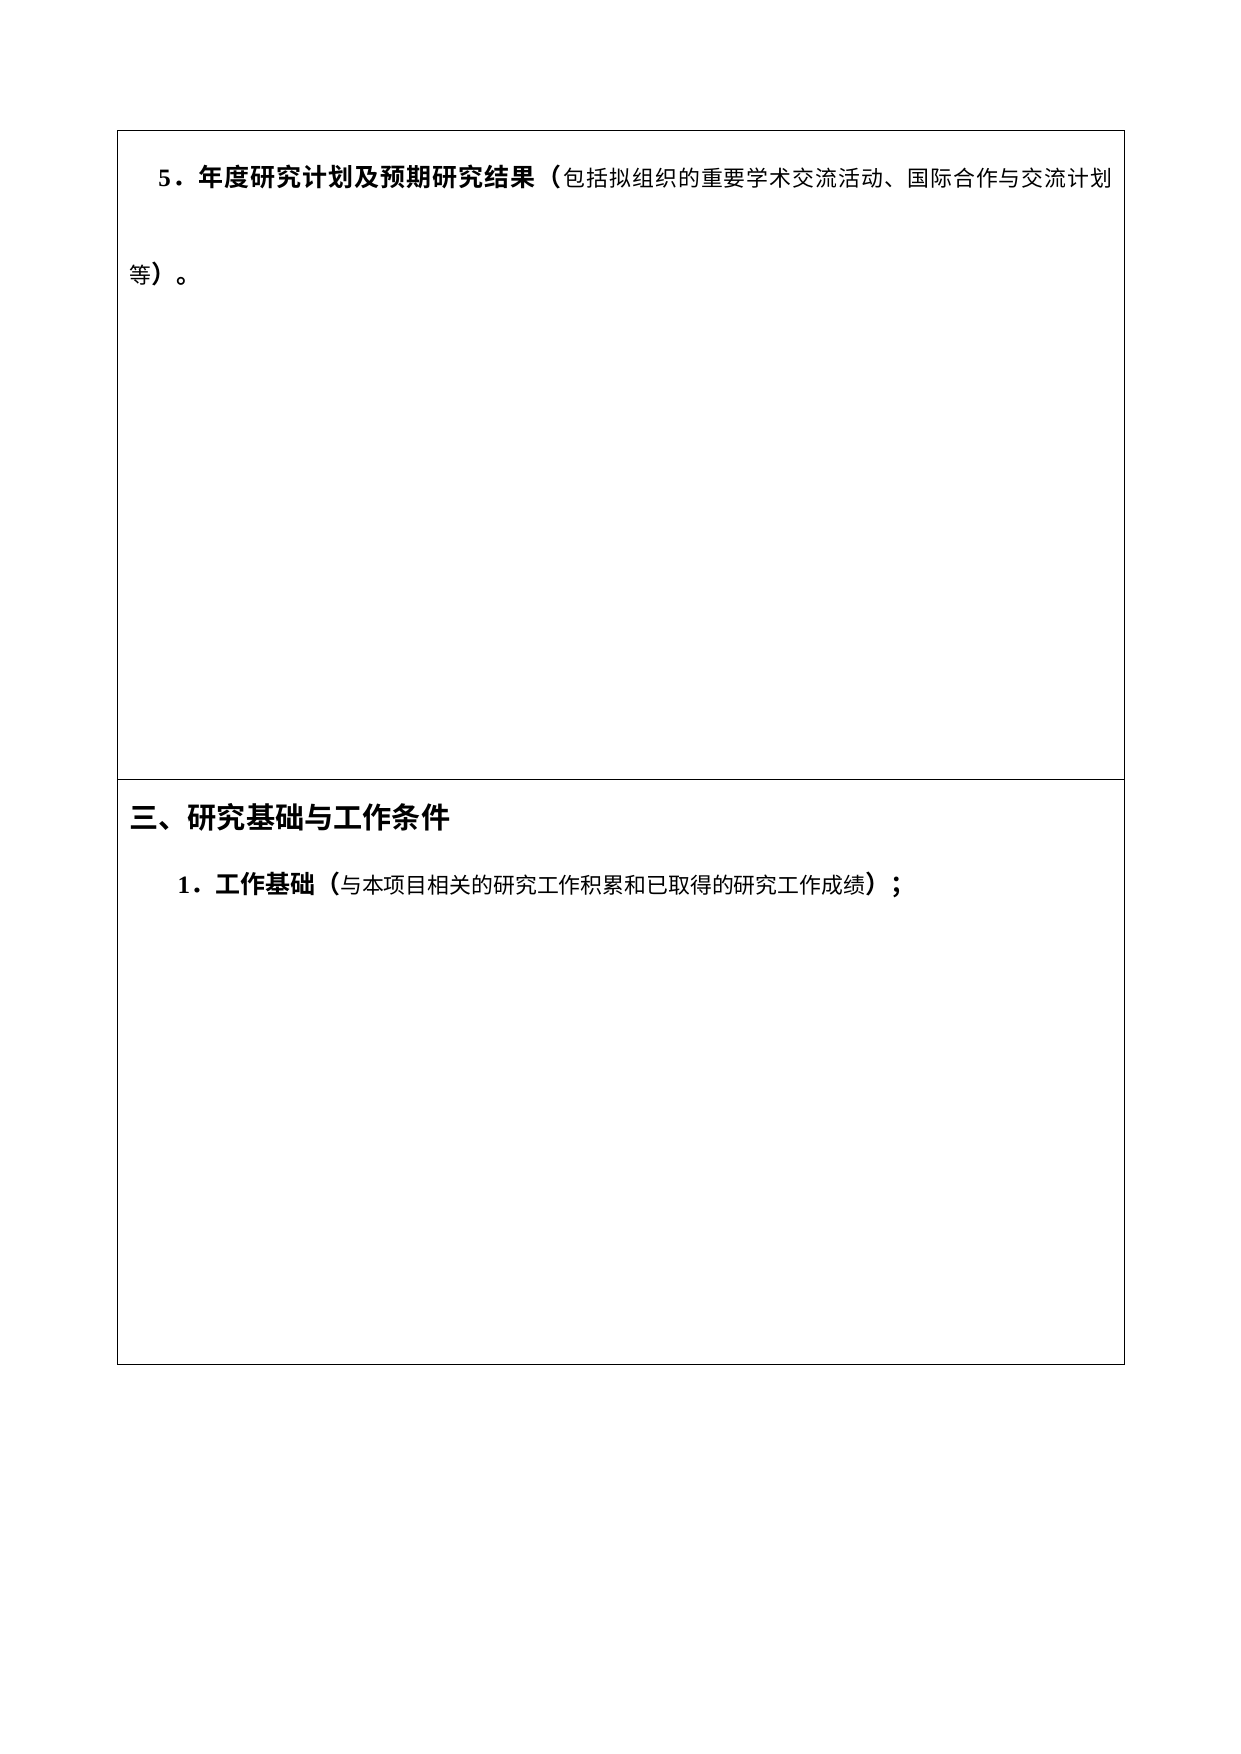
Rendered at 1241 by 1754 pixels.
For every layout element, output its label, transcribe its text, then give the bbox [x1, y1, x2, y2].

table_cell 三、研究基础与工作条件 1．工作基础（与本项目相关的研究工作积累和已取得的研究工作成绩）； [118, 780, 1124, 1364]
table_cell 5．年度研究计划及预期研究结果（包括拟组织的重要学术交流活动、国际合作与交流计划等）。 [118, 131, 1124, 779]
